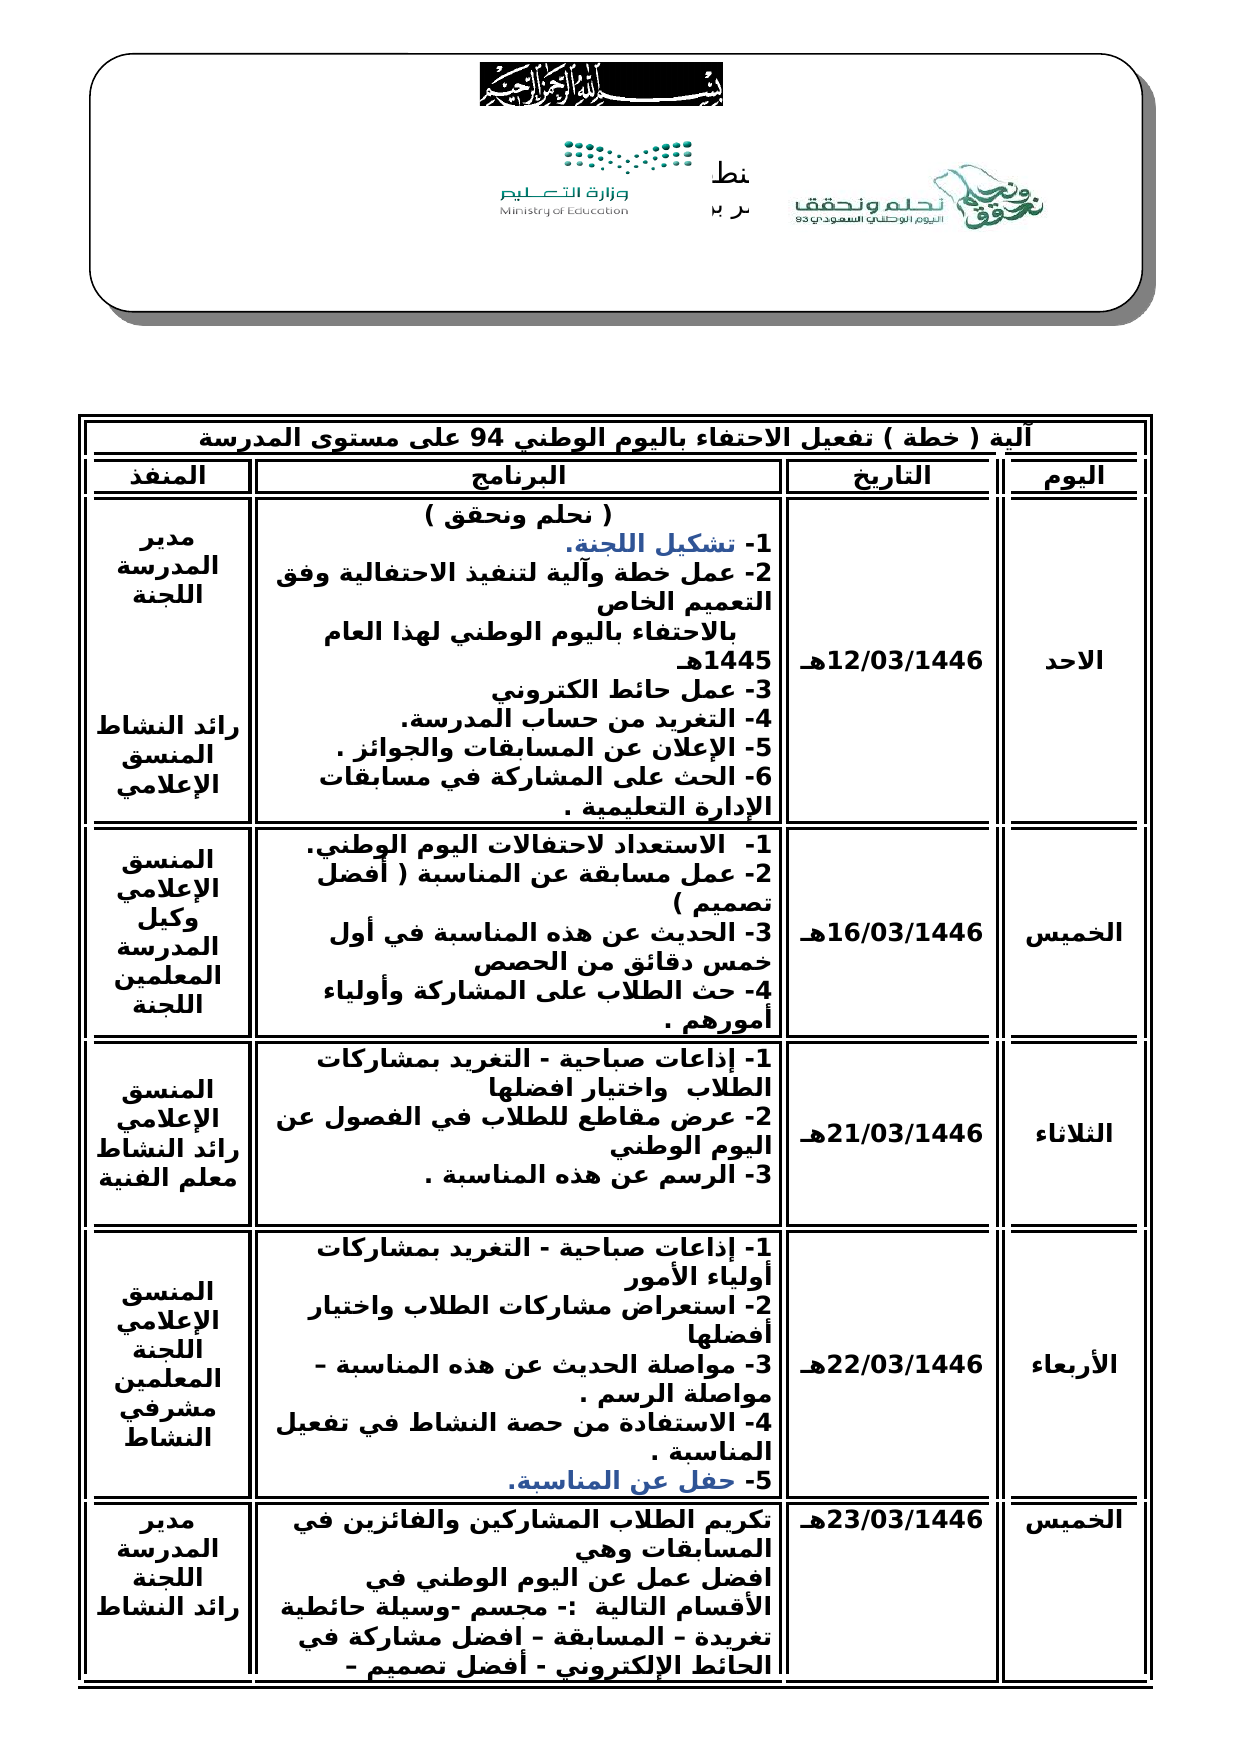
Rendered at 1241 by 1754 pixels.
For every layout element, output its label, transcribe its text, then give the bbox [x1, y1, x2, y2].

table_cell الأربعاء [1000, 1224, 1148, 1496]
table_cell المنسق الإعلامي اللجنة المعلمين مشرفي النشاط [83, 1224, 253, 1496]
table_cell الاحد [1000, 491, 1148, 821]
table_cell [253, 1496, 784, 1680]
table_cell 16/03/1446هـ [784, 821, 1000, 1034]
table_cell ( نحلم ونحقق ) 1- تشكيل اللجنة. 2- عمل خطة وآلية لتنفيذ الاحتفالية وفق التعميم الخاص بالاحتفاء باليوم الوطني لهذا العام 1445هـ 3- عمل حائط الكتروني 4- التغريد من حساب المدرسة. 5- الإعلان عن المسابقات والجوائز . 6- الحث على المشاركة في مسابقات الإدارة التعليمية . [253, 491, 784, 821]
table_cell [83, 1496, 253, 1680]
table_cell اليوم [1000, 452, 1148, 491]
table_cell الخميس [1000, 1496, 1148, 1680]
table_cell الخميس [1000, 821, 1148, 1034]
table_cell 21/03/1446هـ [784, 1035, 1000, 1224]
table_cell المنسق الإعلامي وكيل المدرسة المعلمين اللجنة [83, 821, 253, 1034]
table_cell الثلاثاء [1000, 1035, 1148, 1224]
picture [749, 120, 1091, 281]
table_cell البرنامج [253, 455, 784, 491]
table_cell مدير المدرسة اللجنة رائد النشاط المنسق الإعلامي [83, 491, 253, 821]
table_cell 1- إذاعات صباحية - التغريد بمشاركات أولياء الأمور 2- استعراض مشاركات الطلاب واختيار أفضلها 3- مواصلة الحديث عن هذه المناسبة – مواصلة الرسم . 4- الاستفادة من حصة النشاط في تفعيل المناسبة . 5- حفل عن المناسبة. [253, 1224, 784, 1496]
table_cell المنفذ [83, 452, 253, 491]
table_cell المنسق الإعلامي رائد النشاط معلم الفنية [83, 1035, 253, 1224]
table_cell 1- الاستعداد لاحتفالات اليوم الوطني. 2- عمل مسابقة عن المناسبة ( أفضل تصميم ) 3- الحديث عن هذه المناسبة في أول خمس دقائق من الحصص 4- حث الطلاب على المشاركة وأولياء أمورهم . [253, 821, 784, 1034]
table_header آلية ( خطة ) تفعيل الاحتفاء باليوم الوطني 94 على مستوى المدرسة [83, 417, 1148, 452]
table_cell 22/03/1446هـ [784, 1224, 1000, 1496]
picture [479, 119, 713, 250]
table_cell 23/03/1446هـ [784, 1496, 1000, 1680]
table_cell 12/03/1446هـ [784, 491, 1000, 821]
table_cell 1- إذاعات صباحية - التغريد بمشاركات الطلاب واختيار افضلها 2- عرض مقاطع للطلاب في الفصول عن اليوم الوطني 3- الرسم عن هذه المناسبة . [253, 1035, 784, 1224]
table_cell التاريخ [784, 452, 1000, 491]
